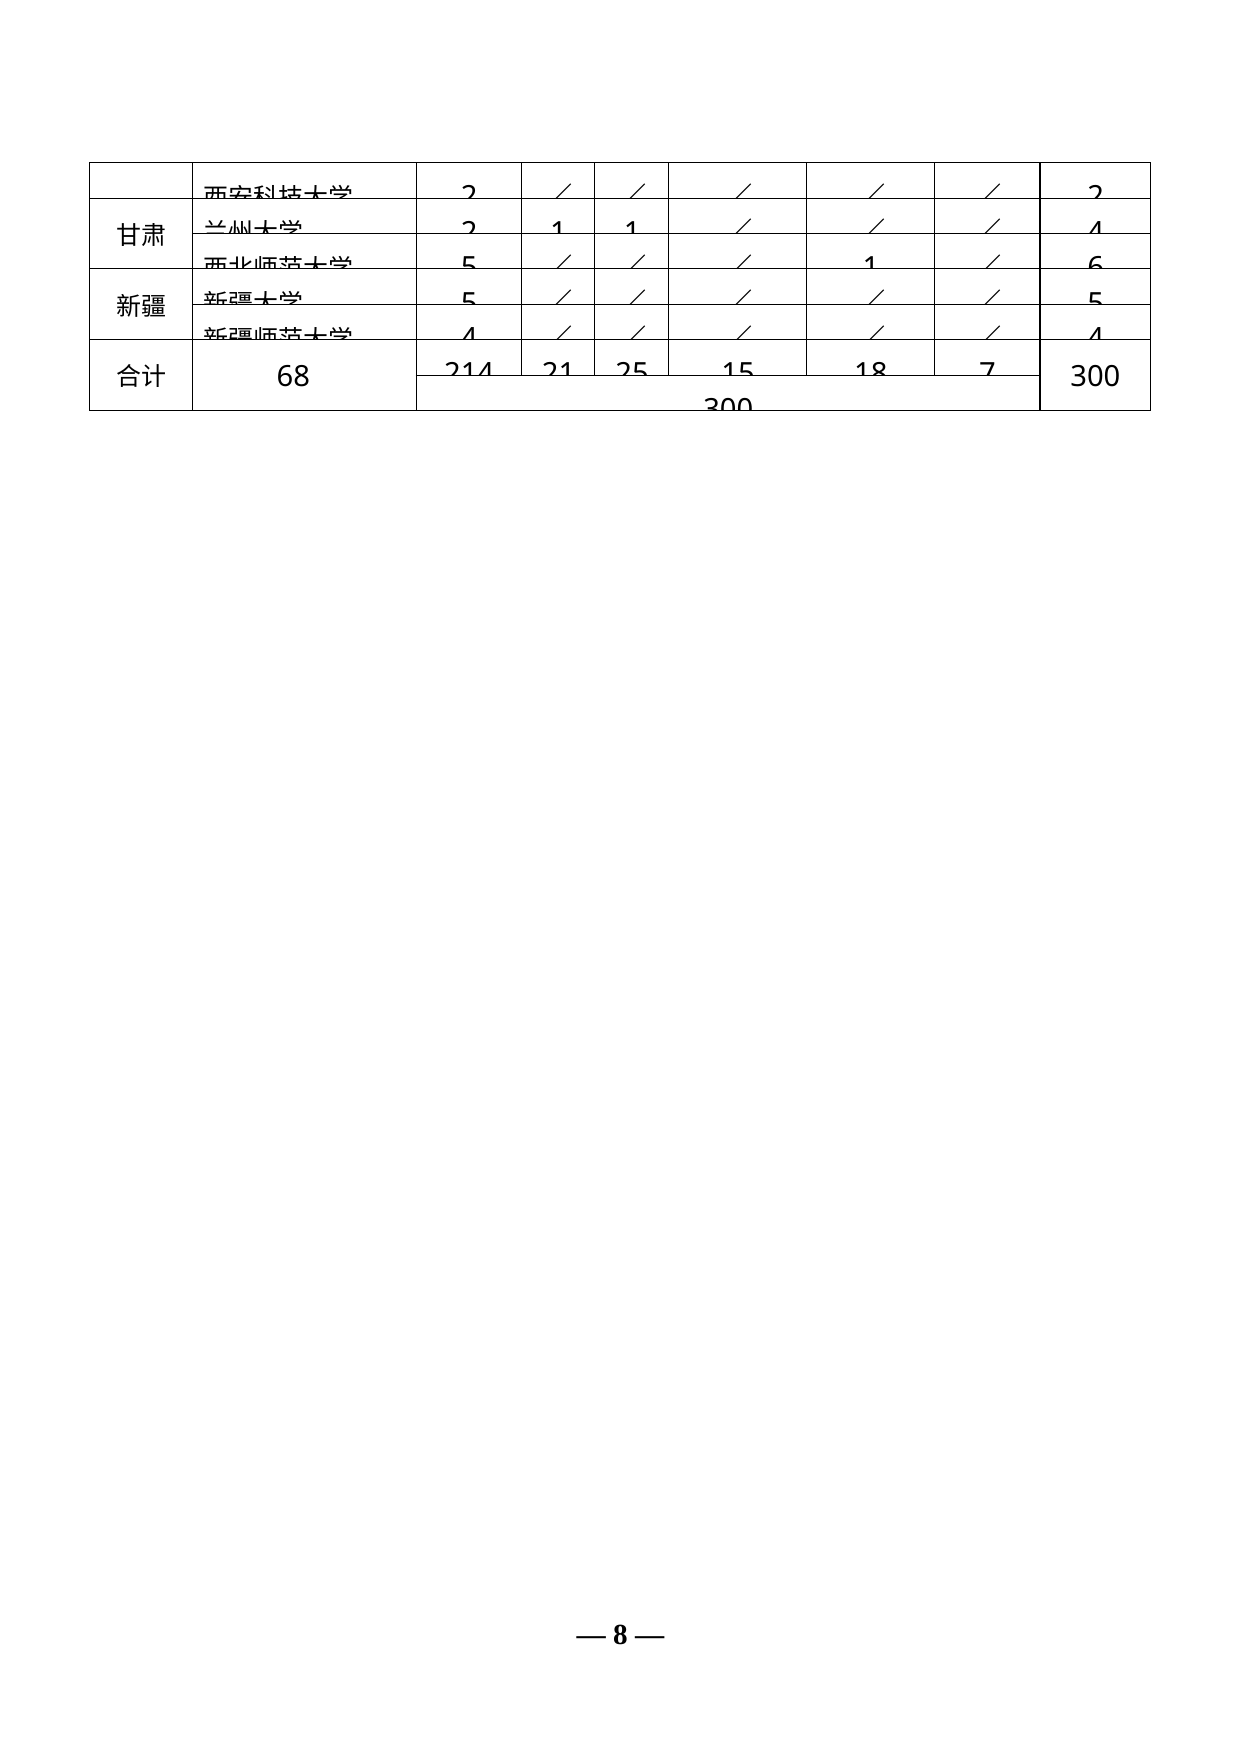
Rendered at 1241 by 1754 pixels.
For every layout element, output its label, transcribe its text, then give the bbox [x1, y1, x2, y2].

table_cell ／ [595, 269, 668, 304]
table_cell ／ [669, 199, 806, 233]
table_cell 214 [417, 340, 521, 374]
table_cell ／ [522, 269, 594, 304]
table_cell ／ [669, 269, 806, 304]
table_cell 新疆师范大学 [193, 305, 416, 339]
table_cell ／ [807, 163, 934, 197]
table_cell ／ [669, 305, 806, 339]
table_cell ／ [935, 269, 1039, 304]
table_cell 68 [193, 340, 416, 410]
table_cell 西安科技大学 [193, 163, 416, 197]
table_cell 300 [1041, 340, 1150, 410]
table_cell 5 [417, 234, 521, 268]
table_cell ／ [522, 234, 594, 268]
table_cell ／ [595, 163, 668, 197]
table_cell ／ [935, 199, 1039, 233]
table_cell 6 [1041, 234, 1150, 268]
table_cell 2 [417, 199, 521, 233]
table_cell ／ [595, 234, 668, 268]
table_cell ／ [935, 163, 1039, 197]
table_cell ／ [807, 305, 934, 339]
table_cell 15 [669, 340, 806, 374]
table_cell 4 [1041, 199, 1150, 233]
table_cell 新疆大学 [193, 269, 416, 304]
table_cell 西北师范大学 [193, 234, 416, 268]
table_cell 甘肃 [90, 199, 192, 268]
table_cell 2 [1041, 163, 1150, 197]
table_cell ／ [595, 305, 668, 339]
table_cell 5 [417, 269, 521, 304]
table_cell 5 [1041, 269, 1150, 304]
table_cell 2 [417, 163, 521, 197]
table_cell 4 [1041, 305, 1150, 339]
table_cell 18 [807, 340, 934, 374]
table_cell ／ [522, 163, 594, 197]
table_cell ／ [807, 199, 934, 233]
table_cell ／ [935, 234, 1039, 268]
table_cell 4 [417, 305, 521, 339]
table_cell 7 [935, 340, 1039, 374]
table_cell 300 [417, 376, 1039, 410]
table_cell 21 [522, 340, 594, 374]
table_cell ／ [522, 305, 594, 339]
table_cell 1 [522, 199, 594, 233]
table_cell ／ [669, 234, 806, 268]
table_cell 兰州大学 [193, 199, 416, 233]
table_cell 1 [807, 234, 934, 268]
table_cell ／ [935, 305, 1039, 339]
table_cell ／ [807, 269, 934, 304]
table_cell 新疆 [90, 269, 192, 339]
table_cell ／ [669, 163, 806, 197]
table_cell 1 [595, 199, 668, 233]
table_cell 25 [595, 340, 668, 374]
table_cell 合计 [90, 340, 192, 410]
